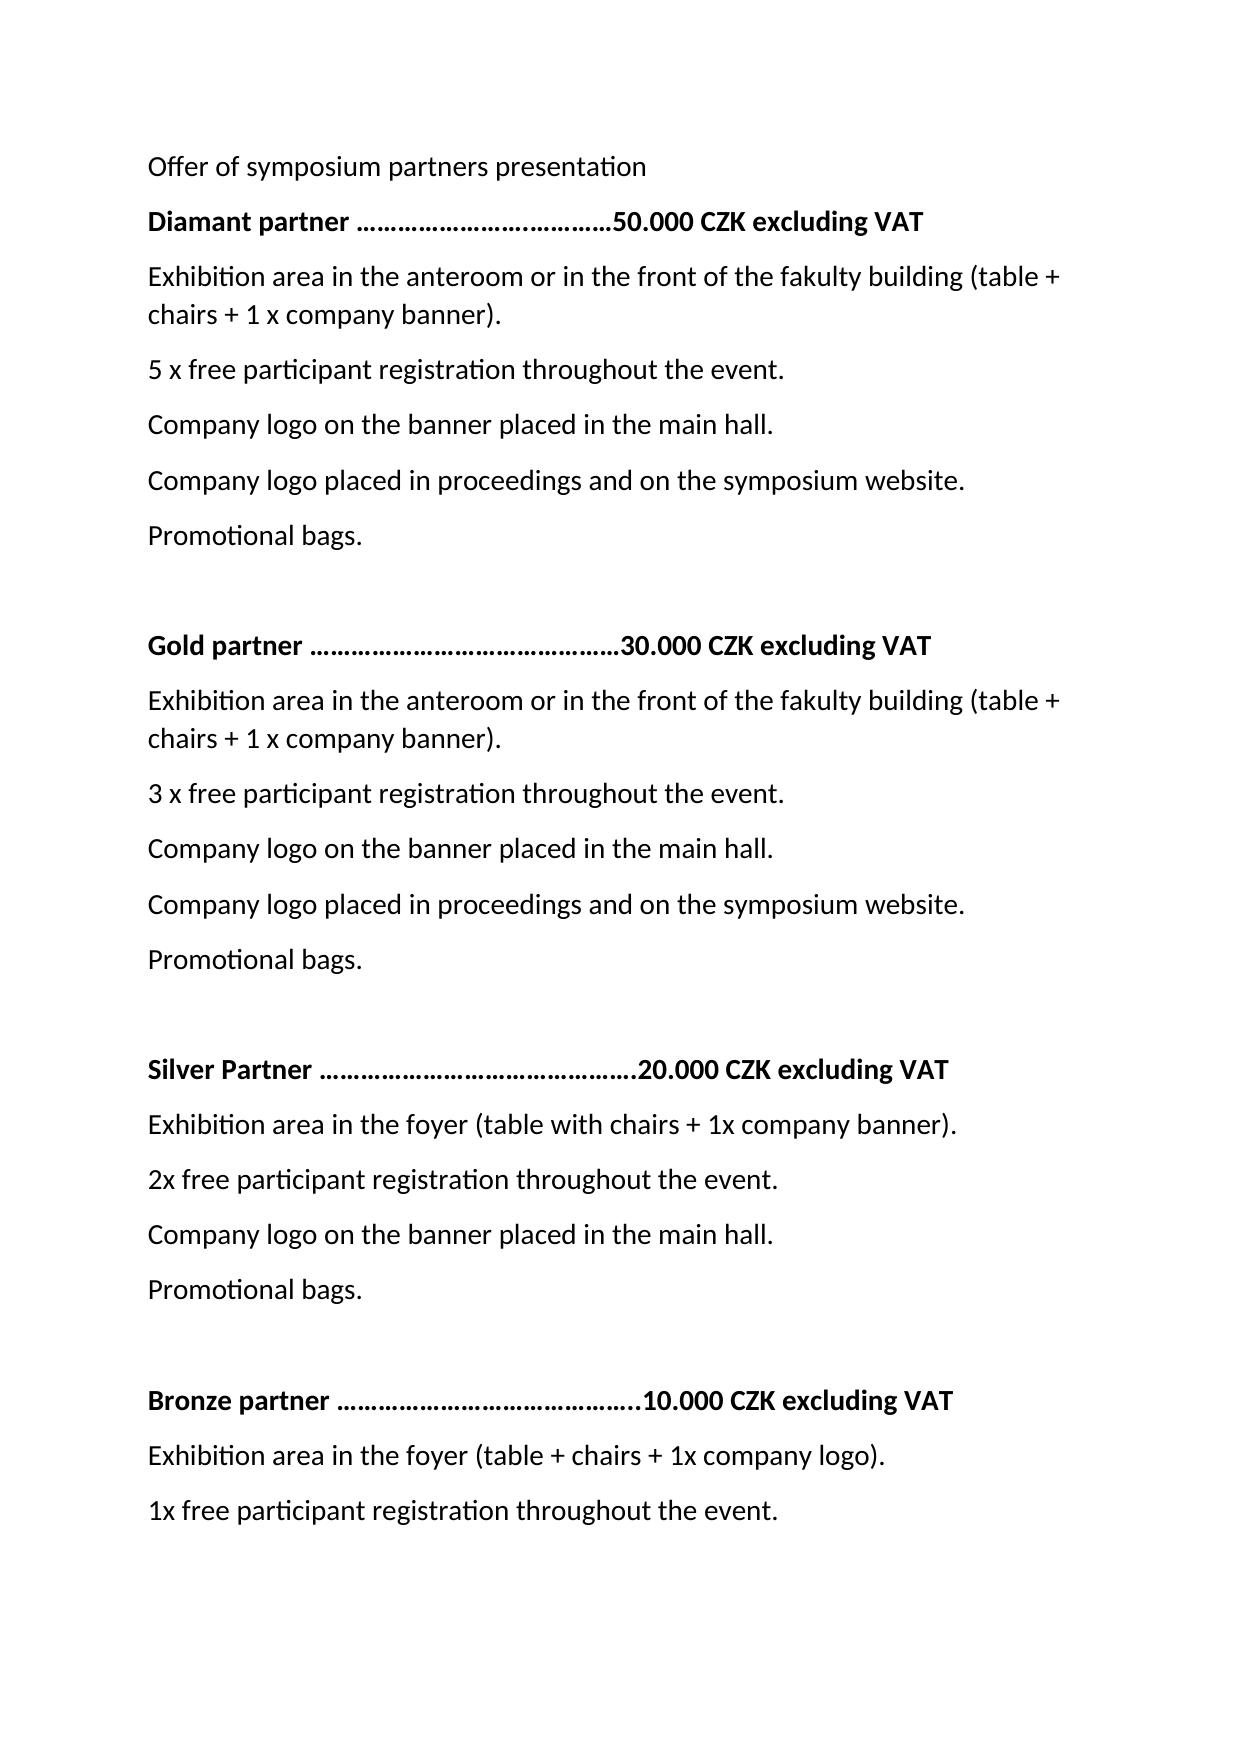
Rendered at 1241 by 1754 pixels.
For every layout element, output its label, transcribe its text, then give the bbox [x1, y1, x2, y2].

text Exhibition area in the foyer (table + chairs + 1x company logo). [148, 1437, 1093, 1472]
text Promotional bags. [148, 1271, 1093, 1307]
text 3 x free participant registration throughout the event. [148, 776, 1093, 811]
text 1x free participant registration throughout the event. [148, 1492, 1093, 1527]
text Offer of symposium partners presentation [148, 148, 1093, 183]
text 5 x free participant registration throughout the event. [148, 351, 1093, 387]
text Bronze partner ……………………………………..10.000 CZK excluding VAT [148, 1382, 1093, 1417]
text 2x free participant registration throughout the event. [148, 1161, 1093, 1197]
text Company logo on the banner placed in the main hall. [148, 831, 1093, 866]
text Promotional bags. [148, 517, 1093, 552]
text Company logo placed in proceedings and on the symposium website. [148, 462, 1093, 497]
text Exhibition area in the anteroom or in the front of the fakulty building (table + chairs + 1 x company banner). [148, 258, 1093, 332]
text Exhibition area in the anteroom or in the front of the fakulty building (table + chairs + 1 x company banner). [148, 682, 1093, 756]
text Gold partner ………………………………………30.000 CZK excluding VAT [148, 627, 1093, 662]
text Company logo on the banner placed in the main hall. [148, 406, 1093, 442]
text Exhibition area in the foyer (table with chairs + 1x company banner). [148, 1106, 1093, 1142]
text Silver Partner ……………………………………….20.000 CZK excluding VAT [148, 1051, 1093, 1087]
text Company logo on the banner placed in the main hall. [148, 1216, 1093, 1252]
text Promotional bags. [148, 941, 1093, 976]
text Company logo placed in proceedings and on the symposium website. [148, 886, 1093, 921]
text Diamant partner …………………….…………50.000 CZK excluding VAT [148, 203, 1093, 238]
